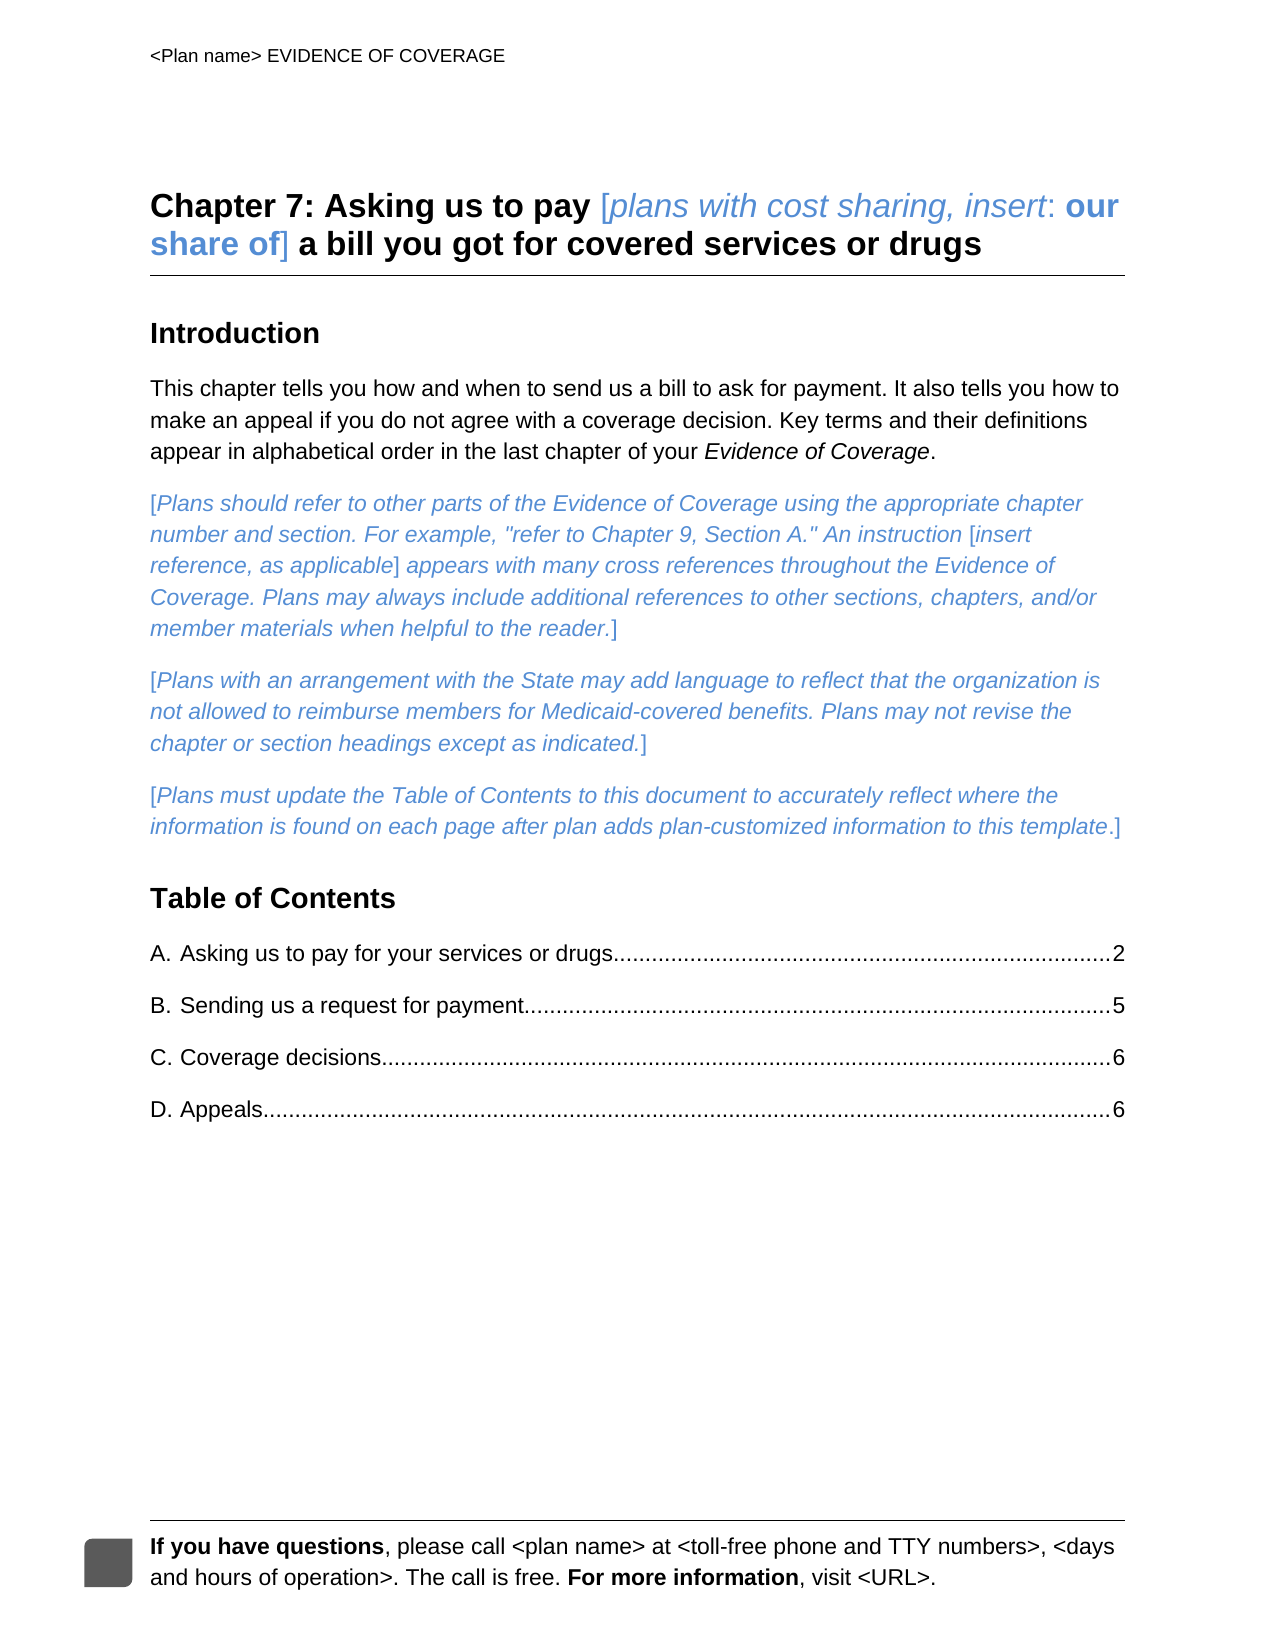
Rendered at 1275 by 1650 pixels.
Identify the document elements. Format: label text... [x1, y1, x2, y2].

text This chapter tells you how and when to send us a bill to ask for payment. It also tells you how to make an appeal if you do not agree with a coverage decision. Key terms and their definitions appear in alphabetical order in the last chapter of your Evidence of Coverage. [150, 372, 1125, 466]
text [Plans must update the Table of Contents to this document to accurately reflect where the information is found on each page after plan adds plan-customized information to this template.] [150, 778, 1125, 841]
text [Plans should refer to other parts of the Evidence of Coverage using the appropriate chapter number and section. For example, "refer to Chapter 9, Section A." An instruction [insert reference, as applicable] appears with many cross references throughout the Evidence of Coverage. Plans may always include additional references to other sections, chapters, and/or member materials when helpful to the reader.] [150, 486, 1125, 643]
text [Plans with an arrangement with the State may add language to reflect that the organization is not allowed to reimburse members for Medicaid-covered benefits. Plans may not revise the chapter or section headings except as indicated.] [150, 663, 1125, 757]
text Introduction [150, 313, 1125, 351]
title Chapter 7: Asking us to pay [plans with cost sharing, insert: our share of] a bill you got for covered services or drugs [150, 187, 1125, 275]
